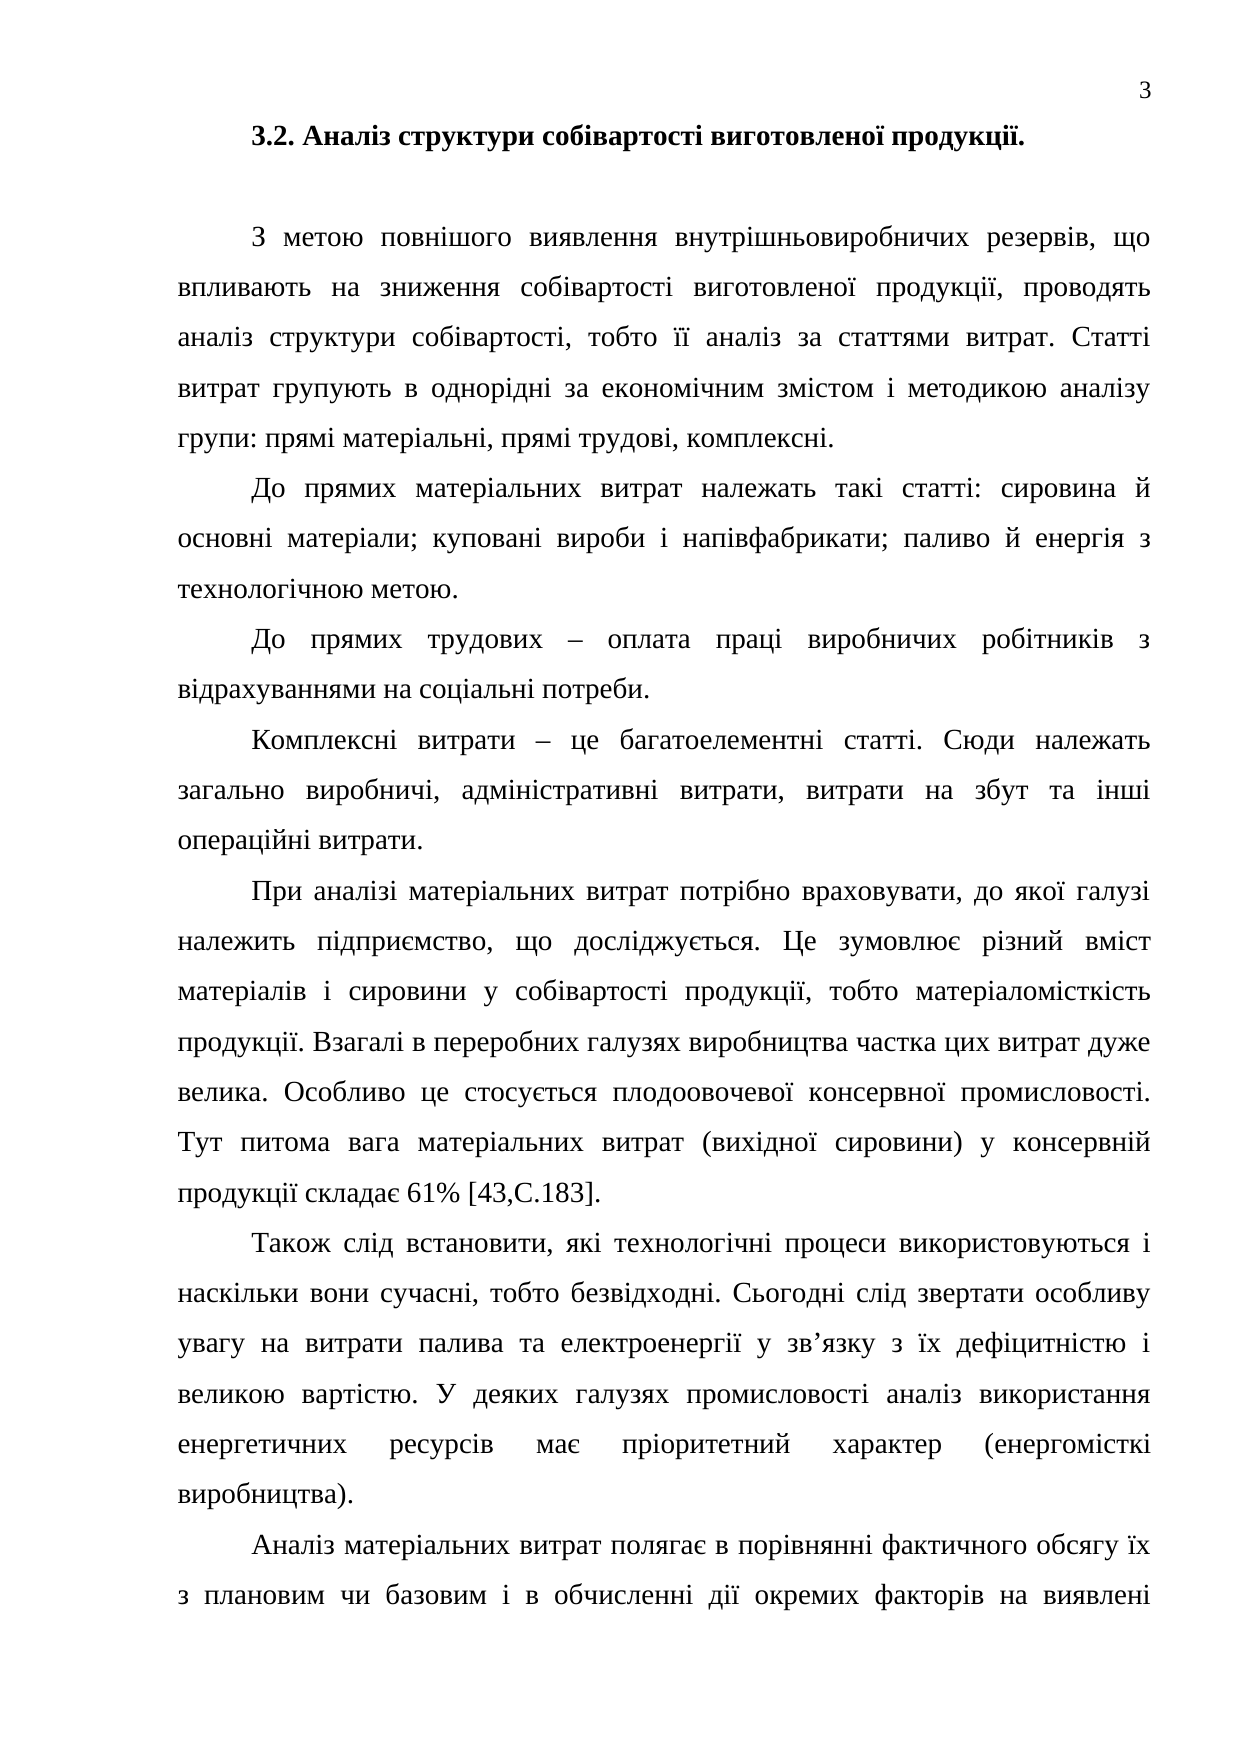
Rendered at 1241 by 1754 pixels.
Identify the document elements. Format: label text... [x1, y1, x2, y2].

text При аналізі матеріальних витрат потрібно враховувати, до якої галузі належить підприємство, що досліджується. Це зумовлює різний вміст матеріалів і сировини у собівартості продукції, тобто матеріаломісткість продукції. Взагалі в переробних галузях виробництва частка цих витрат дуже велика. Особливо це стосується плодоовочевої консервної промисловості. Тут питома вага матеріальних витрат (вихідної сировини) у консервній продукції складає 61% [43,С.183]. [177, 873, 1152, 1208]
text До прямих трудових – оплата праці виробничих робітників з відрахуваннями на соціальні потреби. [177, 621, 1152, 705]
text Також слід встановити, які технологічні процеси використовуються і наскільки вони сучасні, тобто безвідходні. Сьогодні слід звертати особливу увагу на витрати палива та електроенергії у зв’язку з їх дефіцитністю і великою вартістю. У деяких галузях промисловості аналіз використання енергетичних ресурсів має пріоритетний характер (енергомісткі виробництва). [177, 1225, 1152, 1510]
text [177, 1527, 1152, 1611]
text До прямих матеріальних витрат належать такі статті: сировина й основні матеріали; куповані вироби і напівфабрикати; паливо й енергія з технологічною метою. [177, 470, 1152, 604]
text Комплексні витрати – це багатоелементні статті. Сюди належать загально виробничі, адміністративні витрати, витрати на збут та інші операційні витрати. [177, 722, 1152, 856]
text З метою повнішого виявлення внутрішньовиробничих резервів, що впливають на зниження собівартості виготовленої продукції, проводять аналіз структури собівартості, тобто її аналіз за статтями витрат. Статті витрат групують в однорідні за економічним змістом і методикою аналізу групи: прямі матеріальні, прямі трудові, комплексні. [177, 219, 1152, 453]
text 3.2. Аналіз структури собівартості виготовленої продукції. [177, 118, 1152, 152]
